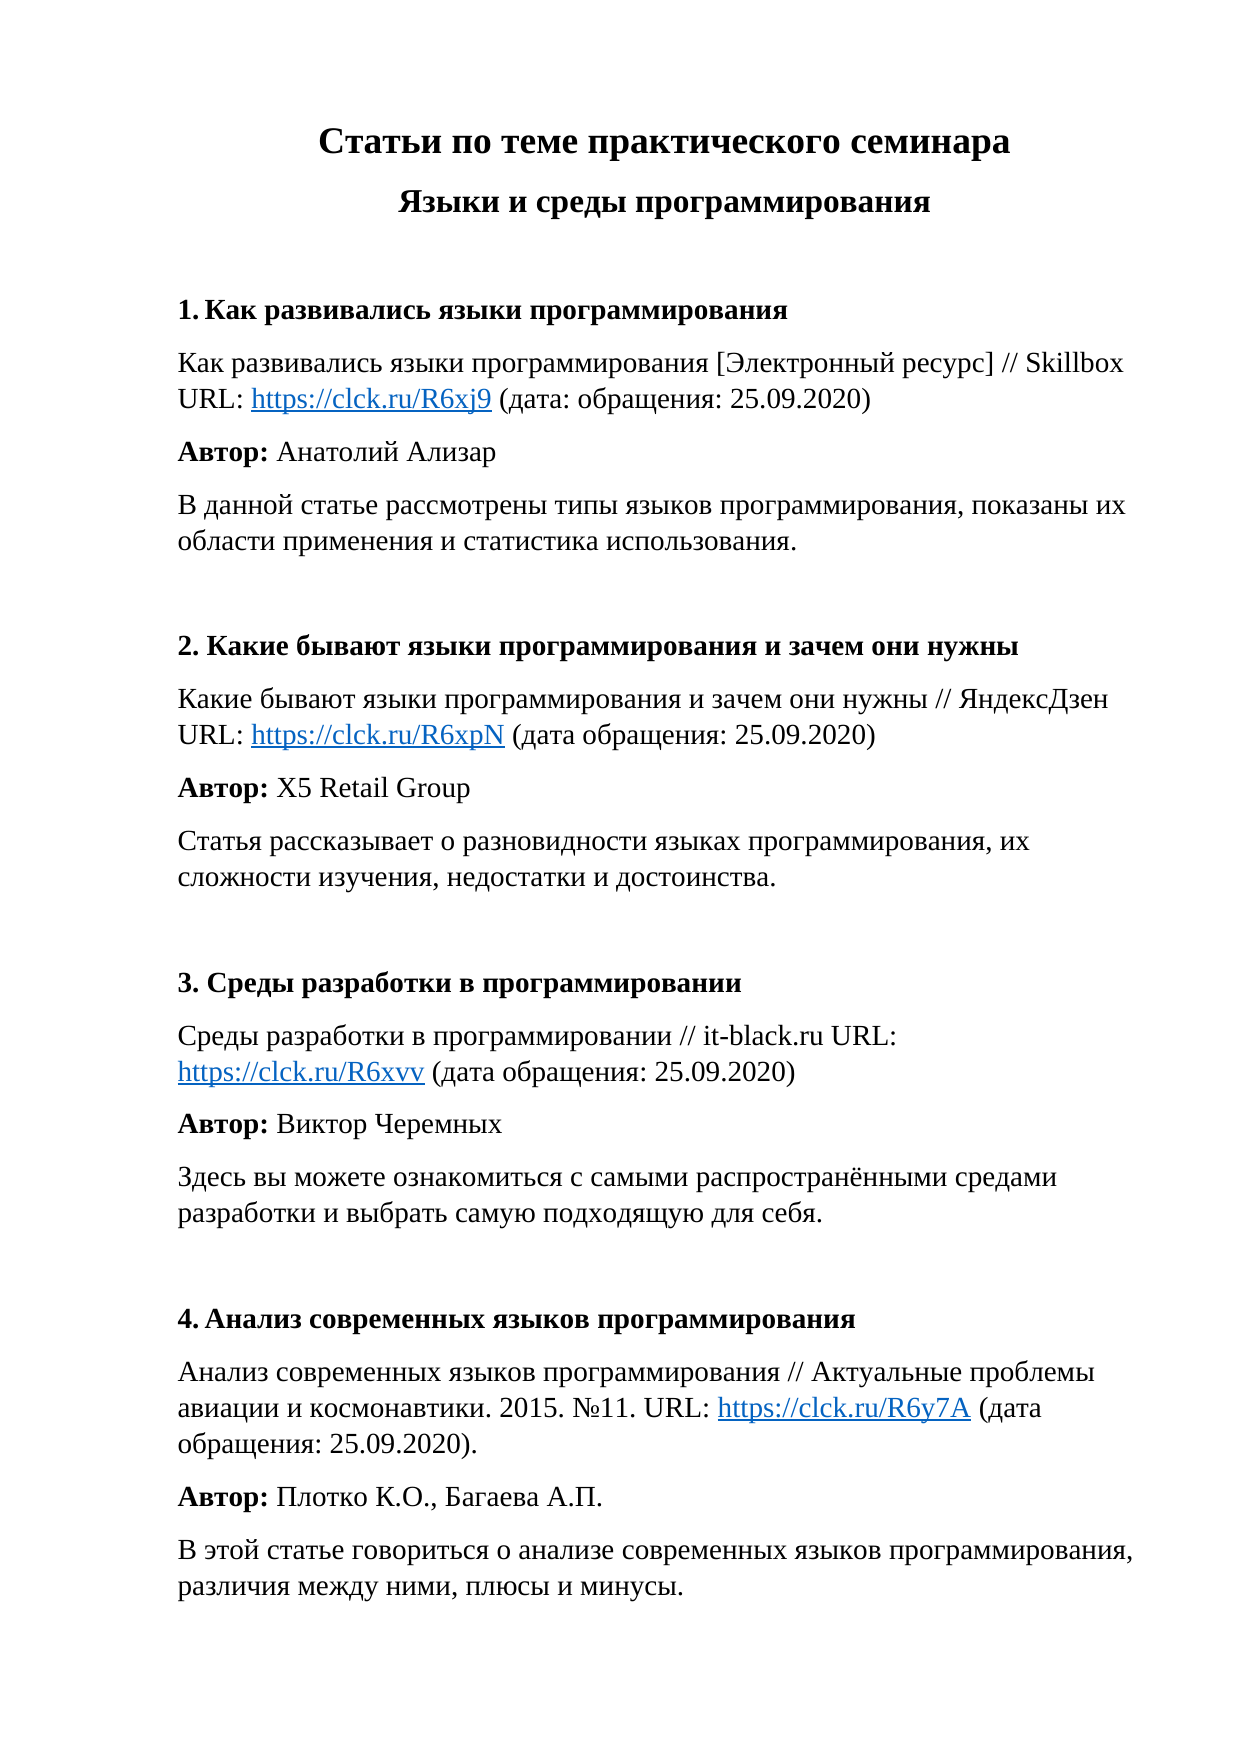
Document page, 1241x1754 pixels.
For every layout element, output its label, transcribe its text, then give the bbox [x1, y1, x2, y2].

text Какие бывают языки программирования и зачем они нужны // ЯндексДзен URL: https://clck.ru/R6xpN (дата обращения: 25.09.2020) [177, 681, 1152, 751]
text Анализ современных языков программирования // Актуальные проблемы авиации и космонавтики. 2015. №11. URL: https://clck.ru/R6y7A (дата обращения: 25.09.2020). [177, 1354, 1152, 1460]
text Автор: Плотко К.О., Багаева А.П. [177, 1479, 1152, 1513]
text 4. Анализ современных языков программирования [177, 1301, 1152, 1335]
text Здесь вы можете ознакомиться с самыми распространёнными средами разработки и выбрать самую подходящую для себя. [177, 1159, 1152, 1229]
text В данной статье рассмотрены типы языков программирования, показаны их области применения и статистика использования. [177, 487, 1152, 556]
text Языки и среды программирования [177, 181, 1152, 220]
text Автор: Виктор Черемных [177, 1107, 1152, 1140]
text 2. Какие бывают языки программирования и зачем они нужны [177, 628, 1152, 662]
text Статья рассказывает о разновидности языках программирования, их сложности изучения, недостатки и достоинства. [177, 823, 1152, 893]
text Как развивались языки программирования [Электронный ресурс] // Skillbox URL: https://clck.ru/R6xj9 (дата: обращения: 25.09.2020) [177, 345, 1152, 415]
text В этой статье говориться о анализе современных языков программирования, различия между ними, плюсы и минусы. [177, 1532, 1152, 1602]
text Автор: X5 Retail Group [177, 770, 1152, 804]
text 3. Среды разработки в программировании [177, 965, 1152, 998]
text 1. Как развивались языки программирования [177, 292, 1152, 326]
text Статьи по теме практического семинара [177, 118, 1152, 161]
text Среды разработки в программировании // it-black.ru URL: https://clck.ru/R6xvv (дата обращения: 25.09.2020) [177, 1018, 1152, 1087]
text Автор: Анатолий Ализар [177, 434, 1152, 467]
